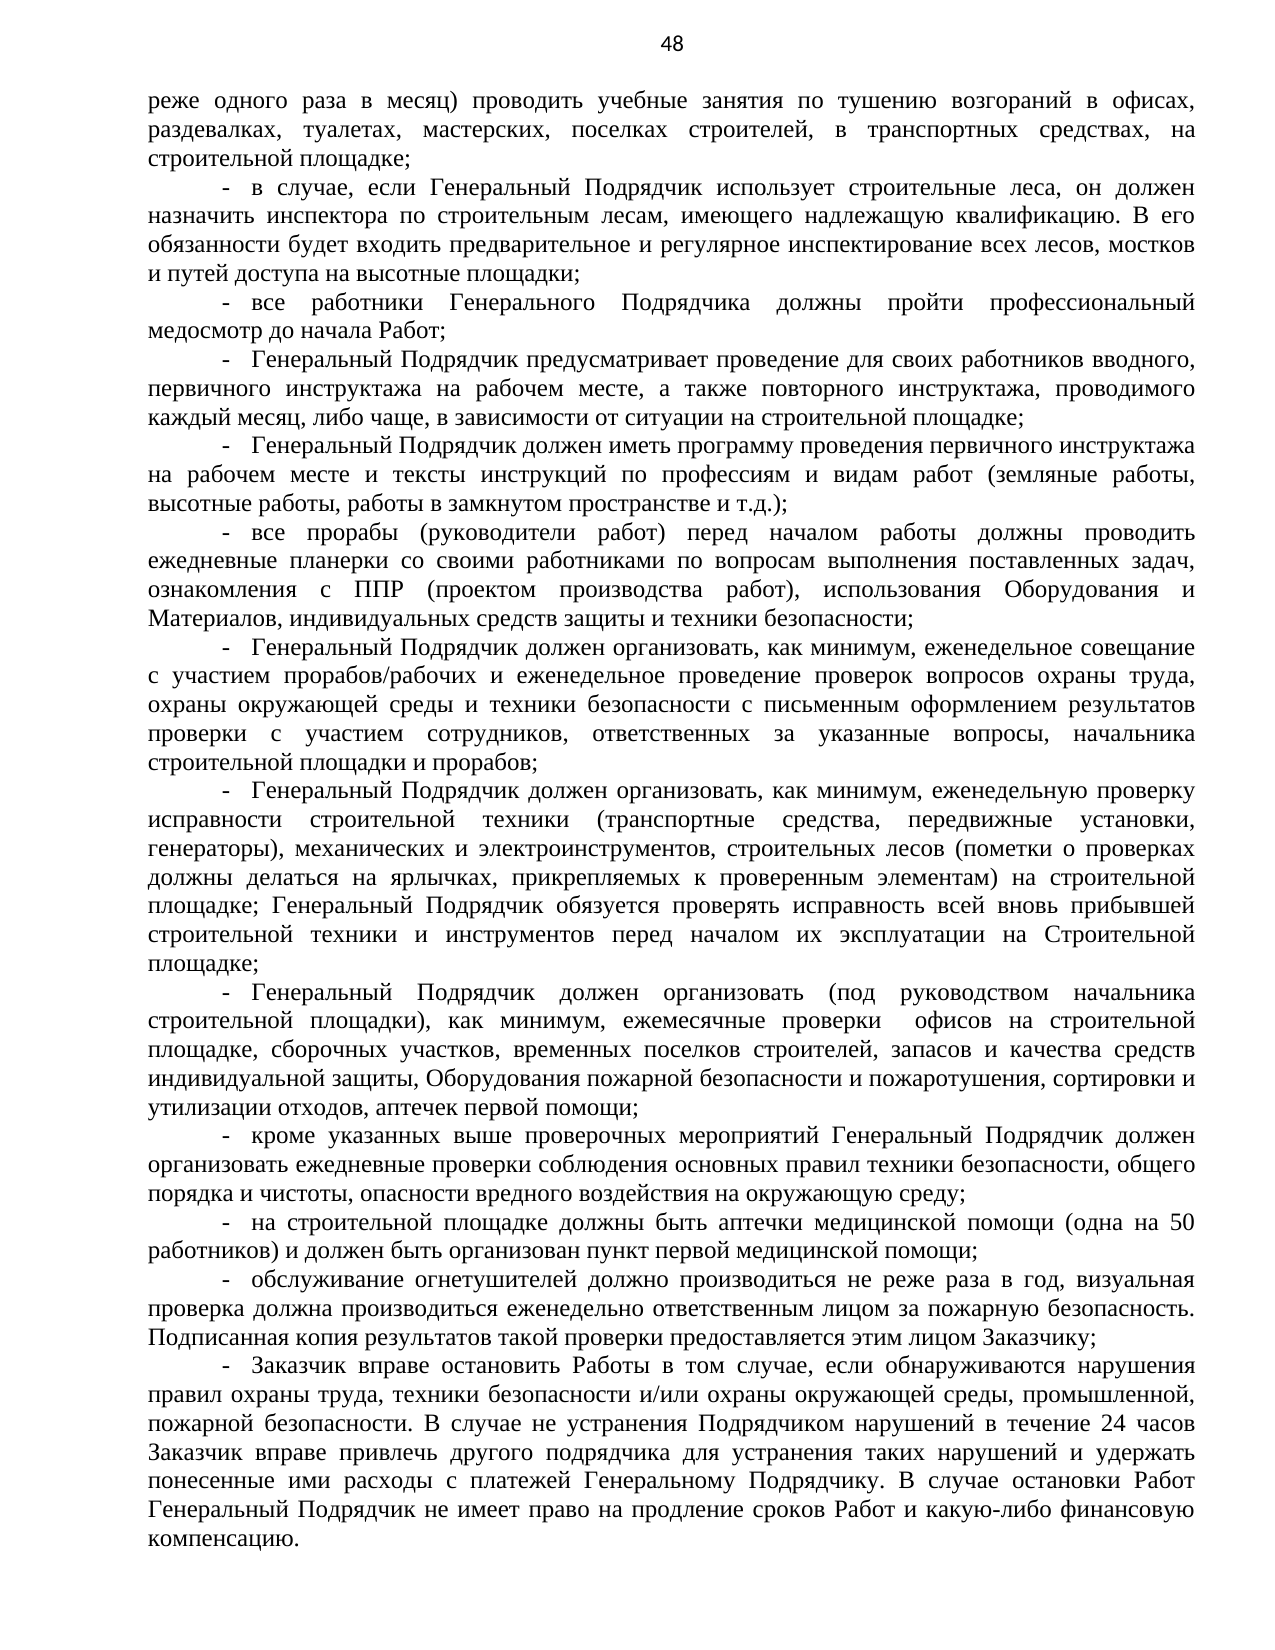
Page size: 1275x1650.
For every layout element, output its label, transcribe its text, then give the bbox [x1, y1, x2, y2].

text - Генеральный Подрядчик должен организовать, как минимум, еженедельную проверку исправности строительной техники (транспортные средства, передвижные установки, генераторы), механических и электроинструментов, строительных лесов (пометки о проверках должны делаться на ярлычках, прикрепляемых к проверенным элементам) на строительной площадке; Генеральный Подрядчик обязуется проверять исправность всей вновь прибывшей строительной техники и инструментов перед началом их эксплуатации на Строительной площадке; [148, 776, 1196, 977]
text - в случае, если Генеральный Подрядчик использует строительные леса, он должен назначить инспектора по строительным лесам, имеющего надлежащую квалификацию. В его обязанности будет входить предварительное и регулярное инспектирование всех лесов, мостков и путей доступа на высотные площадки; [148, 172, 1196, 287]
text - Генеральный Подрядчик должен организовать, как минимум, еженедельное совещание с участием прорабов/рабочих и еженедельное проведение проверок вопросов охраны труда, охраны окружающей среды и техники безопасности с письменным оформлением результатов проверки с участием сотрудников, ответственных за указанные вопросы, начальника строительной площадки и прорабов; [148, 632, 1196, 776]
text - Генеральный Подрядчик предусматривает проведение для своих работников вводного, первичного инструктажа на рабочем месте, а также повторного инструктажа, проводимого каждый месяц, либо чаще, в зависимости от ситуации на строительной площадке; [148, 344, 1196, 431]
text - все работники Генерального Подрядчика должны пройти профессиональный медосмотр до начала Работ; [148, 287, 1196, 344]
text - Заказчик вправе остановить Работы в том случае, если обнаруживаются нарушения правил охраны труда, техники безопасности и/или охраны окружающей среды, промышленной, пожарной безопасности. В случае не устранения Подрядчиком нарушений в течение 24 часов Заказчик вправе привлечь другого подрядчика для устранения таких нарушений и удержать понесенные ими расходы с платежей Генеральному Подрядчику. В случае остановки Работ Генеральный Подрядчик не имеет право на продление сроков Работ и какую-либо финансовую компенсацию. [148, 1351, 1196, 1552]
text - кроме указанных выше проверочных мероприятий Генеральный Подрядчик должен организовать ежедневные проверки соблюдения основных правил техники безопасности, общего порядка и чистоты, опасности вредного воздействия на окружающую среду; [148, 1121, 1196, 1207]
text - на строительной площадке должны быть аптечки медицинской помощи (одна на 50 работников) и должен быть организован пункт первой медицинской помощи; [148, 1207, 1196, 1264]
text - Генеральный Подрядчик должен иметь программу проведения первичного инструктажа на рабочем месте и тексты инструкций по профессиям и видам работ (земляные работы, высотные работы, работы в замкнутом пространстве и т.д.); [148, 431, 1196, 517]
text - обслуживание огнетушителей должно производиться не реже раза в год, визуальная проверка должна производиться еженедельно ответственным лицом за пожарную безопасность. Подписанная копия результатов такой проверки предоставляется этим лицом Заказчику; [148, 1264, 1196, 1351]
text - все прорабы (руководители работ) перед началом работы должны проводить ежедневные планерки со своими работниками по вопросам выполнения поставленных задач, ознакомления с ППР (проектом производства работ), использования Оборудования и Материалов, индивидуальных средств защиты и техники безопасности; [148, 517, 1196, 632]
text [148, 86, 1196, 172]
text - Генеральный Подрядчик должен организовать (под руководством начальника строительной площадки), как минимум, ежемесячные проверки офисов на строительной площадке, сборочных участков, временных поселков строителей, запасов и качества средств индивидуальной защиты, Оборудования пожарной безопасности и пожаротушения, сортировки и утилизации отходов, аптечек первой помощи; [148, 977, 1196, 1121]
